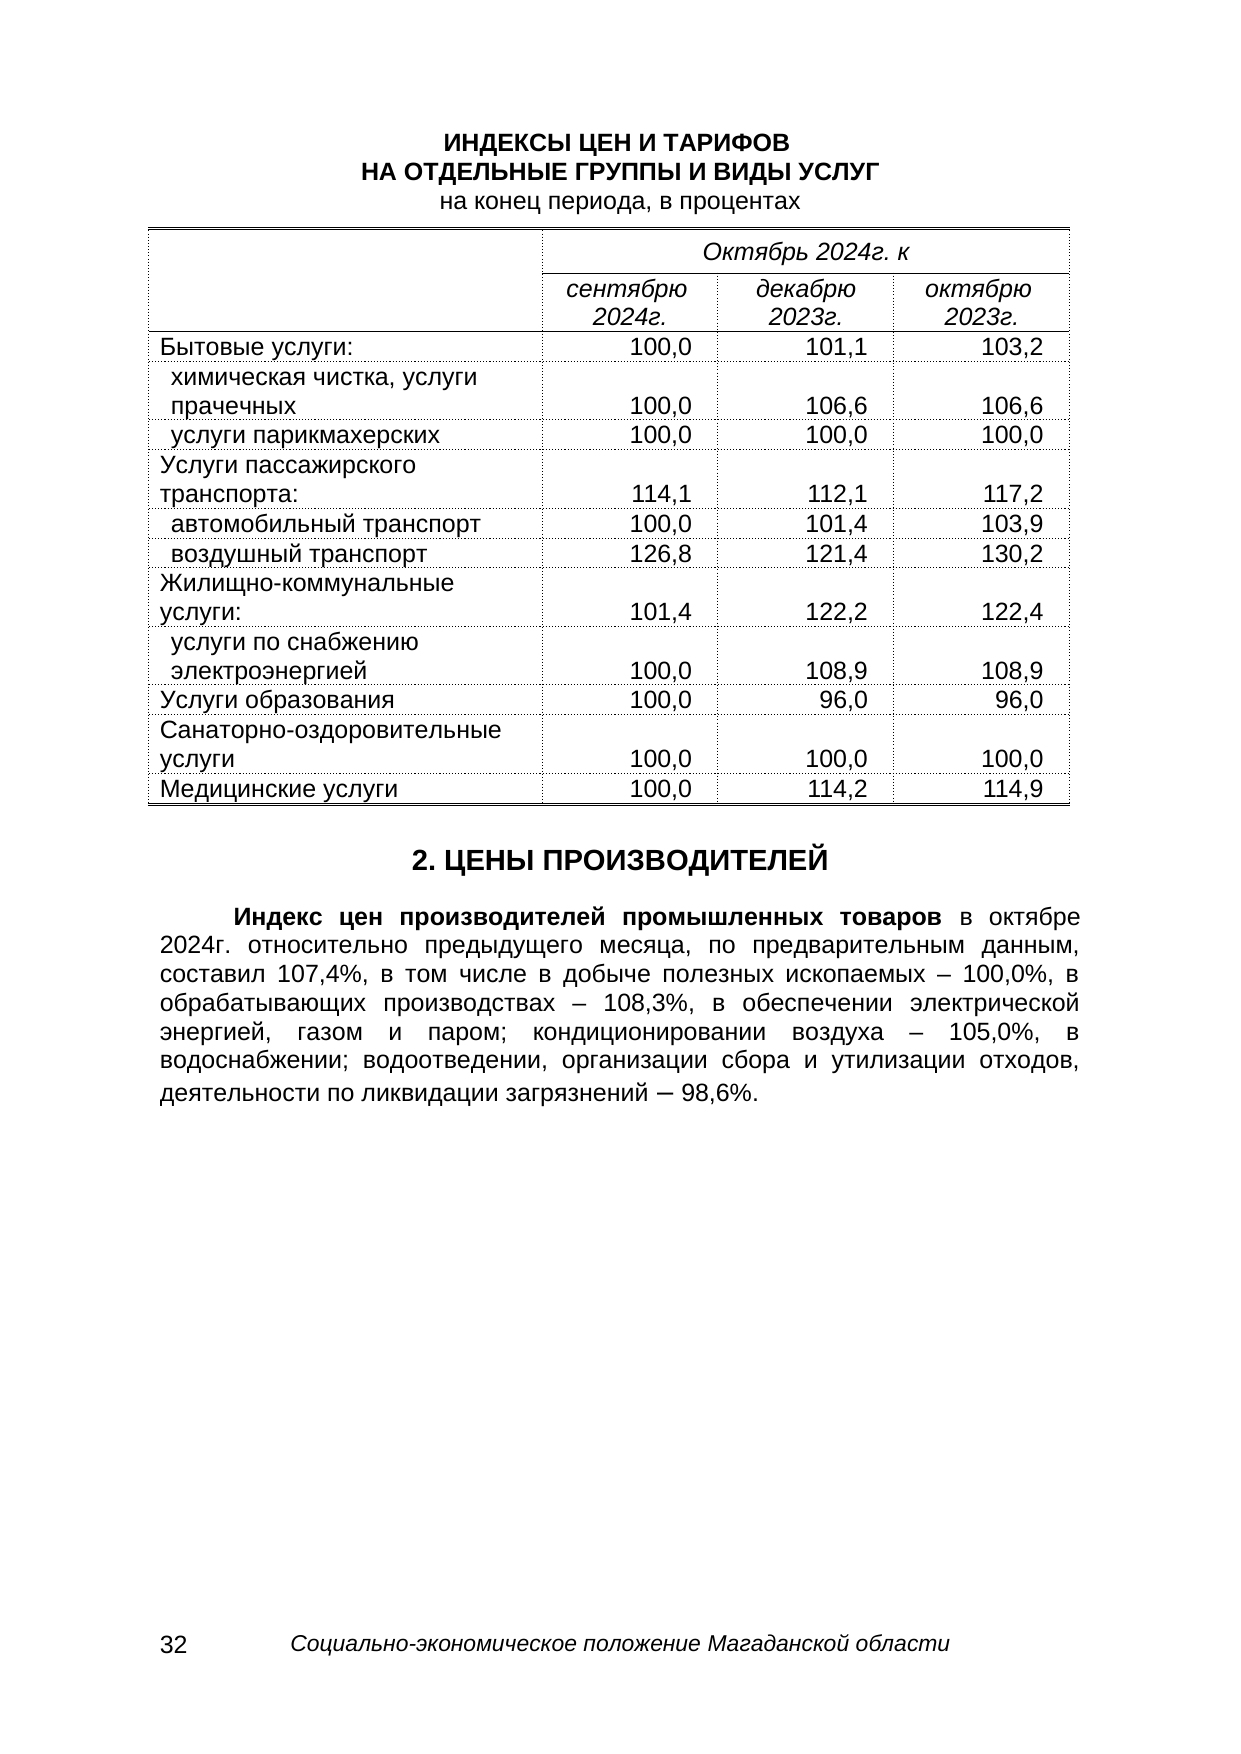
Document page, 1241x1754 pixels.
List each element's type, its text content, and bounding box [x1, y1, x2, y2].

text Индекс цен производителей промышленных товаров в октябре 2024г. относительно предыдущего месяца, по предварительным данным, составил 107,4%, в том числе в добыче полезных ископаемых – 100,0%, в обрабатывающих производствах – 108,3%, в обеспечении электрической энергией, газом и паром; кондиционировании воздуха – 105,0%, в водоснабжении; водоотведении, организации сбора и утилизации отходов, деятельности по ликвидации загрязнений – 98,6%. [159, 902, 1081, 1108]
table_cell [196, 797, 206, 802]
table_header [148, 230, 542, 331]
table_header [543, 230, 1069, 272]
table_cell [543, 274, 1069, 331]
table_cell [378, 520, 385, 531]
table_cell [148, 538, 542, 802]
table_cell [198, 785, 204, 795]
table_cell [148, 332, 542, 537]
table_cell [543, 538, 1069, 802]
text ИНДЕКСЫ ЦЕН И ТАРИФОВ НА ОТДЕЛЬНЫЕ ГРУППЫ И ВИДЫ УСЛУГ [159, 128, 1081, 186]
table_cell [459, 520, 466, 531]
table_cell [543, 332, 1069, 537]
text на конец периода, в процентах [159, 186, 1081, 215]
subtitle 2. ЦЕНЫ ПРОИЗВОДИТЕЛЕЙ [159, 843, 1081, 877]
